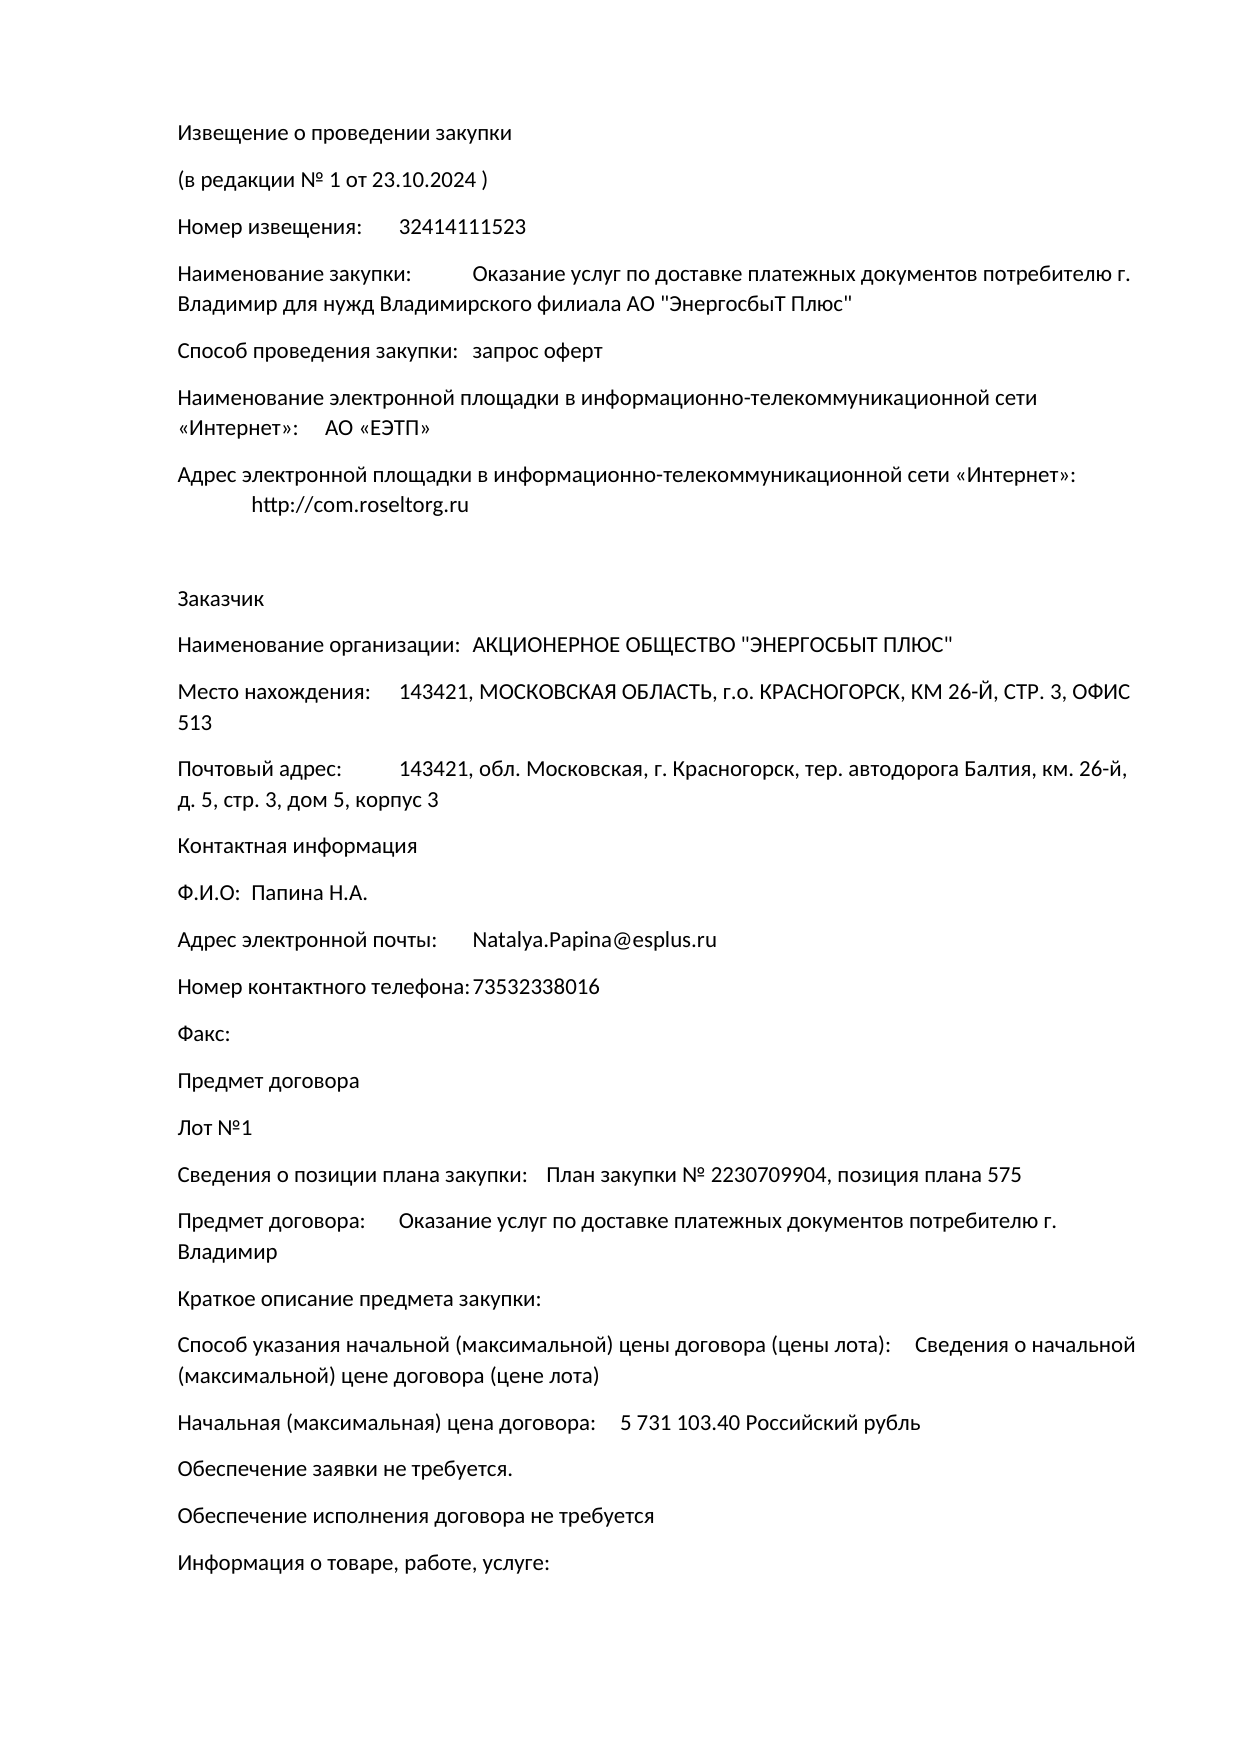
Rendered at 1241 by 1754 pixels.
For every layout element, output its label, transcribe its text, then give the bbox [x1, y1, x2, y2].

text Заказчик [177, 584, 1152, 612]
text Ф.И.О: Папина Н.А. [177, 878, 1152, 907]
text Способ указания начальной (максимальной) цены договора (цены лота): Сведения о начальной (максимальной) цене договора (цене лота) [177, 1331, 1152, 1389]
text (в редакции № 1 от 23.10.2024 ) [177, 165, 1152, 193]
text Адрес электронной почты: Natalya.Papina@esplus.ru [177, 925, 1152, 953]
text Почтовый адрес: 143421, обл. Московская, г. Красногорск, тер. автодорога Балтия, км. 26-й, д. 5, стр. 3, дом 5, корпус 3 [177, 754, 1152, 813]
text Адрес электронной площадки в информационно-телекоммуникационной сети «Интернет»: http://com.roseltorg.ru [177, 460, 1152, 518]
text Место нахождения: 143421, МОСКОВСКАЯ ОБЛАСТЬ, г.о. КРАСНОГОРСК, КМ 26-Й, СТР. 3, ОФИС 513 [177, 677, 1152, 736]
text Наименование организации: АКЦИОНЕРНОЕ ОБЩЕСТВО "ЭНЕРГОСБЫТ ПЛЮС" [177, 631, 1152, 659]
text Способ проведения закупки: запрос оферт [177, 336, 1152, 364]
text Факс: [177, 1019, 1152, 1047]
text Лот №1 [177, 1113, 1152, 1141]
text Предмет договора: Оказание услуг по доставке платежных документов потребителю г. Владимир [177, 1207, 1152, 1265]
text Краткое описание предмета закупки: [177, 1284, 1152, 1312]
text Сведения о позиции плана закупки: План закупки № 2230709904, позиция плана 575 [177, 1160, 1152, 1188]
text Наименование закупки: Оказание услуг по доставке платежных документов потребителю г. Владимир для нужд Владимирского филиала АО "ЭнергосбыТ Плюс" [177, 259, 1152, 317]
text Предмет договора [177, 1066, 1152, 1094]
text Обеспечение заявки не требуется. [177, 1454, 1152, 1483]
text Извещение о проведении закупки [177, 118, 1152, 146]
text Обеспечение исполнения договора не требуется [177, 1501, 1152, 1529]
text Номер извещения: 32414111523 [177, 212, 1152, 240]
text Номер контактного телефона: 73532338016 [177, 972, 1152, 1000]
text Контактная информация [177, 832, 1152, 860]
text Наименование электронной площадки в информационно-телекоммуникационной сети «Интернет»: АО «ЕЭТП» [177, 383, 1152, 441]
text Начальная (максимальная) цена договора: 5 731 103.40 Российский рубль [177, 1408, 1152, 1436]
text Информация о товаре, работе, услуге: [177, 1548, 1152, 1576]
